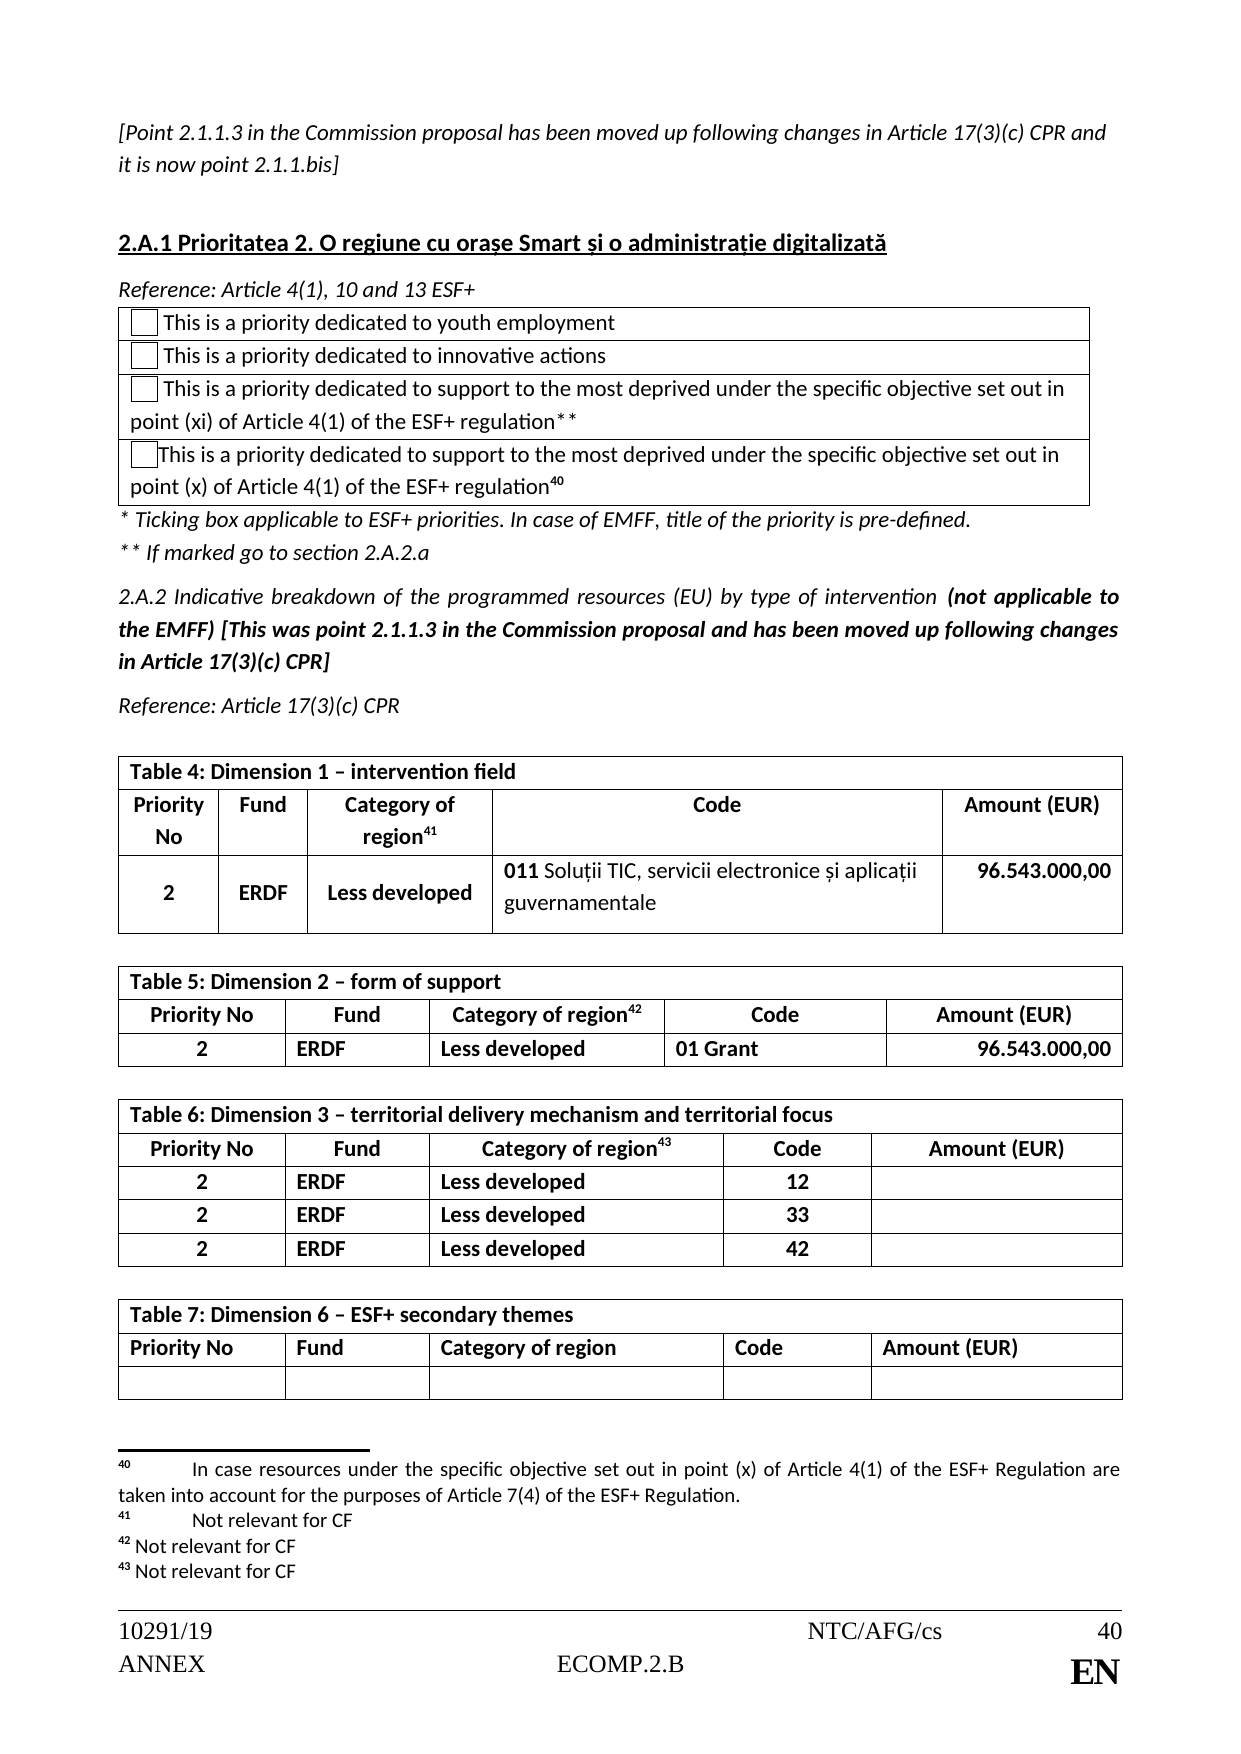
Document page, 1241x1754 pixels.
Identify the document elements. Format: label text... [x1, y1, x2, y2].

table_cell Code [493, 790, 942, 855]
table_cell [119, 1367, 285, 1399]
table_cell [286, 1367, 429, 1399]
table_cell ERDF [286, 1034, 429, 1066]
table_cell 2 [119, 1200, 285, 1233]
table_cell Code [665, 1000, 886, 1033]
table_cell Code [724, 1334, 871, 1366]
table_cell 2 [119, 856, 218, 933]
table_cell Less developed [308, 856, 492, 933]
table_cell ERDF [286, 1167, 429, 1199]
table_cell Priority No [119, 1134, 285, 1166]
table_cell [724, 1367, 871, 1399]
table_cell Amount (EUR) [887, 1000, 1122, 1033]
table_cell 2 [119, 1034, 285, 1066]
table_cell Amount (EUR) [872, 1134, 1122, 1166]
table_cell Fund [286, 1000, 429, 1033]
text Reference: Article 4(1), 10 and 13 ESF+ [118, 275, 1122, 303]
table_cell Category of region [430, 1134, 723, 1166]
table_header Table 7: Dimension 6 – ESF+ secondary themes [119, 1300, 1122, 1332]
subtitle 2.A.1 Prioritatea 2. O regiune cu orașe Smart și o administrație digitalizată [118, 227, 1122, 258]
text [Point 2.1.1.3 in the Commission proposal has been moved up following changes in Article 17(3)(c) CPR and it is now point 2.1.1.bis] [118, 118, 1122, 178]
text * Ticking box applicable to ESF+ priorities. In case of EMFF, title of the priority is pre-defined. [118, 506, 1122, 534]
table_cell Less developed [430, 1200, 723, 1233]
table_cell Priority No [119, 1334, 285, 1366]
table_cell This is a priority dedicated to support to the most deprived under the specific objective set out in point (xi) of Article 4(1) of the ESF+ regulation** [119, 375, 1089, 439]
table_cell Less developed [430, 1034, 664, 1066]
table_cell ERDF [286, 1200, 429, 1233]
table_header Table 4: Dimension 1 – intervention field [119, 757, 1122, 789]
text ** If marked go to section 2.A.2.a [118, 538, 1122, 566]
table_cell This is a priority dedicated to innovative actions [119, 341, 1089, 373]
table_cell Priority No [119, 1000, 285, 1033]
table_cell 96.543.000,00 [943, 856, 1122, 933]
table_cell Priority No [119, 790, 218, 855]
subtitle 2.A.2 Indicative breakdown of the programmed resources (EU) by type of intervention (not applicable to the EMFF) [This was point 2.1.1.3 in the Commission proposal and has been moved up following changes in Article 17(3)(c) CPR] [118, 582, 1122, 675]
table_cell 2 [119, 1167, 285, 1199]
table_cell Code [724, 1134, 871, 1166]
table_cell [872, 1167, 1122, 1199]
table_cell 33 [724, 1200, 871, 1233]
table_cell Amount (EUR) [943, 790, 1122, 855]
table_cell [872, 1200, 1122, 1233]
table_cell 96.543.000,00 [887, 1034, 1122, 1066]
table_cell [872, 1234, 1122, 1266]
table_cell This is a priority dedicated to support to the most deprived under the specific objective set out in point (x) of Article 4(1) of the ESF+ regulation [119, 440, 1089, 504]
table_header Table 6: Dimension 3 – territorial delivery mechanism and territorial focus [119, 1100, 1122, 1133]
table_cell Less developed [430, 1167, 723, 1199]
table_cell 2 [119, 1234, 285, 1266]
table_cell 01 Grant [665, 1034, 886, 1066]
table_header Table 5: Dimension 2 – form of support [119, 967, 1122, 999]
table_cell [872, 1367, 1122, 1399]
table_cell Fund [219, 790, 307, 855]
table_cell ERDF [219, 856, 307, 933]
table_cell Amount (EUR) [872, 1334, 1122, 1366]
table_header This is a priority dedicated to youth employment [119, 308, 1089, 340]
table_cell Fund [286, 1134, 429, 1166]
table_cell Category of region [430, 1000, 664, 1033]
text Reference: Article 17(3)(c) CPR [118, 692, 1122, 719]
table_cell 42 [724, 1234, 871, 1266]
table_cell [430, 1367, 723, 1399]
table_cell Less developed [430, 1234, 723, 1266]
table_cell Category of region [308, 790, 492, 855]
table_cell Category of region [430, 1334, 723, 1366]
table_cell 12 [724, 1167, 871, 1199]
table_cell ERDF [286, 1234, 429, 1266]
table_cell 011 Soluții TIC, servicii electronice și aplicații guvernamentale [493, 856, 942, 933]
table_cell Fund [286, 1334, 429, 1366]
